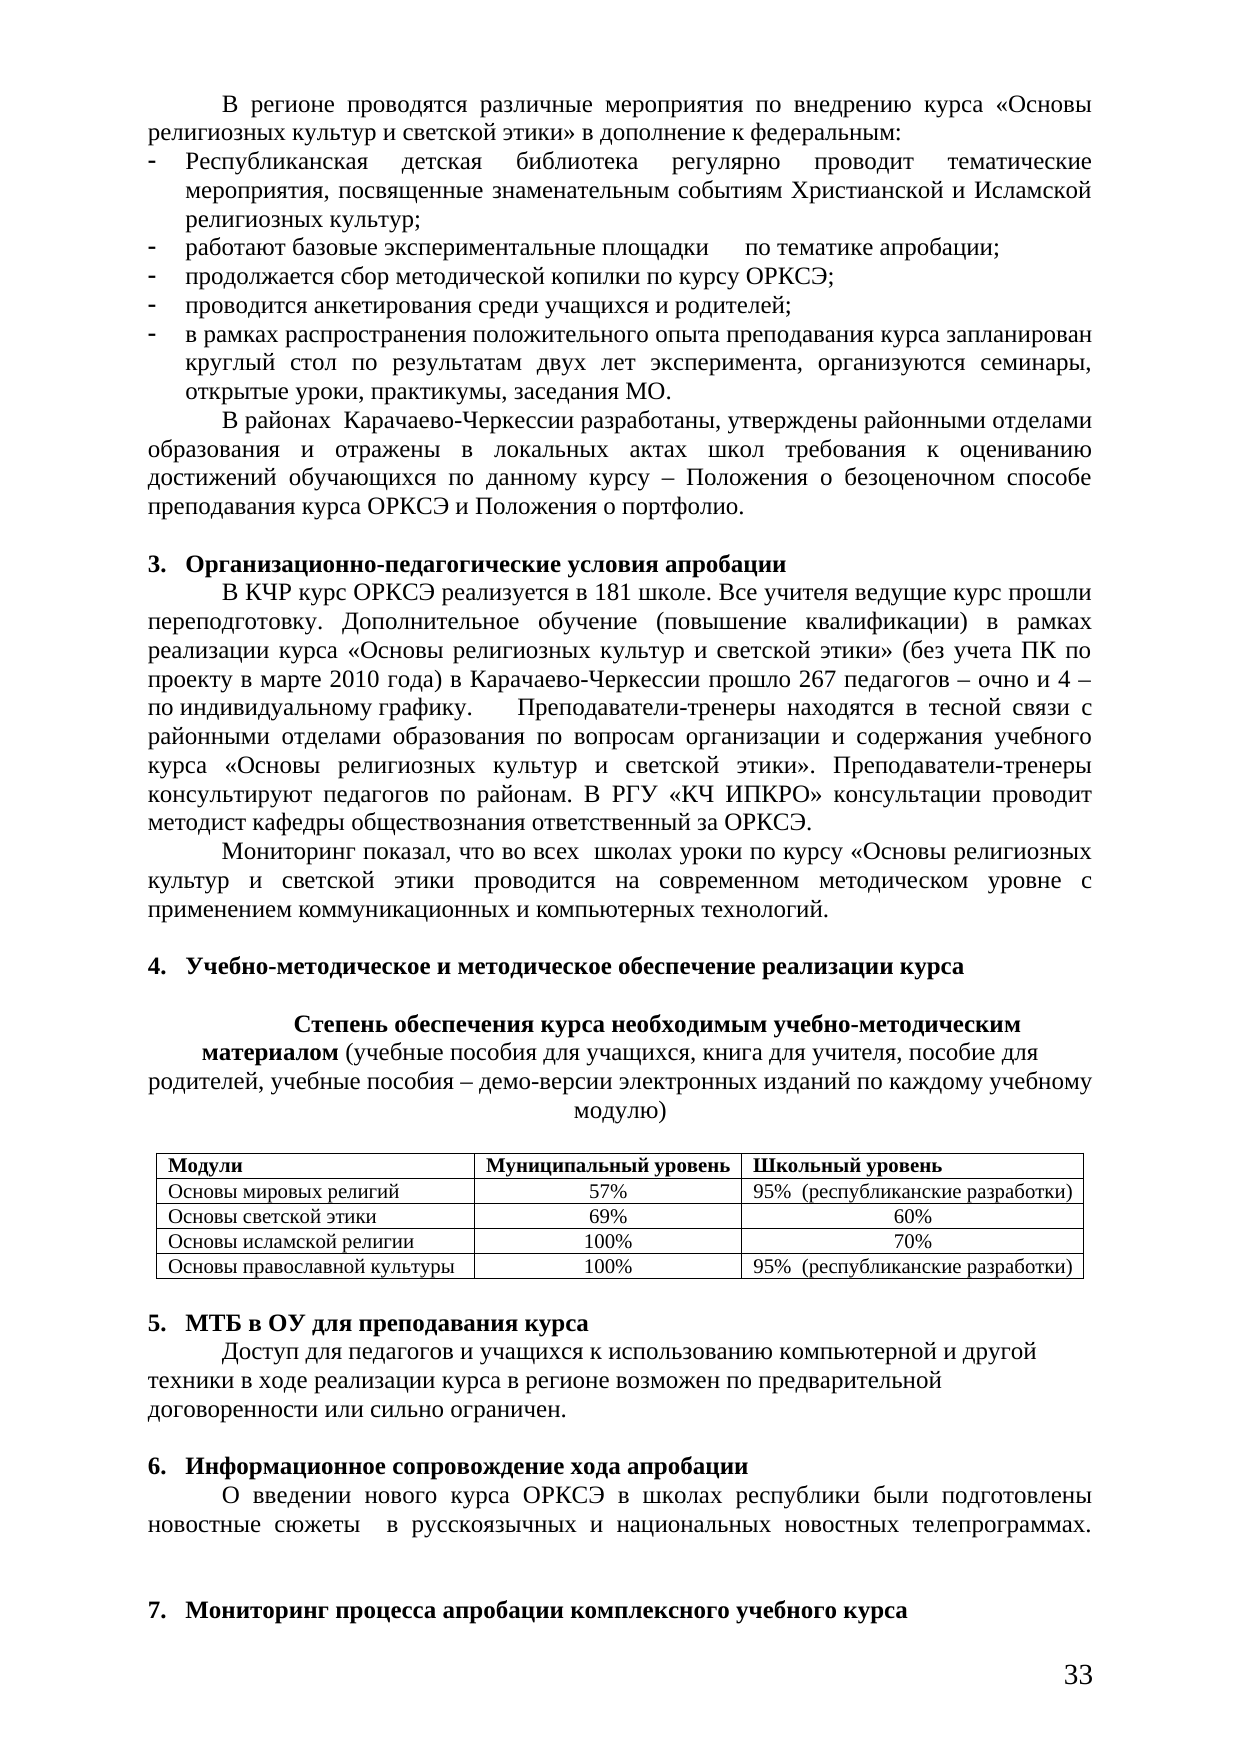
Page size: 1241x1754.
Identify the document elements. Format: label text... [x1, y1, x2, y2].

text В регионе проводятся различные мероприятия по внедрению курса «Основы религиозных культур и светской этики» в дополнение к федеральным: [148, 89, 1093, 146]
table_cell 70% [742, 1229, 1083, 1253]
list проводится анкетирования среди учащихся и родителей; [148, 290, 1093, 319]
table_cell 100% [475, 1254, 741, 1278]
list в рамках распространения положительного опыта преподавания курса запланирован круглый стол по результатам двух лет эксперимента, организуются семинары, открытые уроки, практикумы, заседания МО. [148, 319, 1093, 405]
table_cell Основы светской этики [157, 1204, 474, 1228]
text В районах Карачаево-Черкессии разработаны, утверждены районными отделами образования и отражены в локальных актах школ требования к оцениванию достижений обучающихся по данному курсу – Положения о безоценочном способе преподавания курса ОРКСЭ и Положения о портфолио. [148, 405, 1093, 520]
list Организационно-педагогические условия апробации [148, 549, 1093, 577]
table_cell Основы православной культуры [157, 1254, 474, 1278]
table_cell 95% (республиканские разработки) [742, 1179, 1083, 1203]
table_cell Основы мировых религий [157, 1179, 474, 1203]
table_cell 60% [742, 1204, 1083, 1228]
table_header Модули [157, 1154, 474, 1177]
table_cell 100% [475, 1229, 741, 1253]
list Информационное сопровождение хода апробации [148, 1451, 1093, 1480]
text Мониторинг показал, что во всех школах уроки по курсу «Основы религиозных культур и светской этики проводится на современном методическом уровне с применением коммуникационных и компьютерных технологий. [148, 836, 1093, 922]
table_cell 57% [475, 1179, 741, 1203]
text Доступ для педагогов и учащихся к использованию компьютерной и другой техники в ходе реализации курса в регионе возможен по предварительной договоренности или сильно ограничен. [148, 1336, 1093, 1423]
table_cell 95% (республиканские разработки) [742, 1254, 1083, 1278]
table_header Муниципальный уровень [475, 1154, 741, 1177]
text О введении нового курса ОРКСЭ в школах республики были подготовлены новостные сюжеты в русскоязычных и национальных новостных телепрограммах. [148, 1480, 1093, 1566]
list МТБ в ОУ для преподавания курса [148, 1308, 1093, 1336]
list Учебно-методическое и методическое обеспечение реализации курса [148, 951, 1093, 980]
list Республиканская детская библиотека регулярно проводит тематические мероприятия, посвященные знаменательным событиям Христианской и Исламской религиозных культур; [148, 146, 1093, 232]
list Мониторинг процесса апробации комплексного учебного курса [148, 1595, 1093, 1624]
table_header Школьный уровень [742, 1154, 1083, 1177]
text В КЧР курс ОРКСЭ реализуется в 181 школе. Все учителя ведущие курс прошли переподготовку. Дополнительное обучение (повышение квалификации) в рамках реализации курса «Основы религиозных культур и светской этики» (без учета ПК по проекту в марте 2010 года) в Карачаево-Черкессии прошло 267 педагогов – очно и 4 – по индивидуальному графику. Преподаватели-тренеры находятся в тесной связи с районными отделами образования по вопросам организации и содержания учебного курса «Основы религиозных культур и светской этики». Преподаватели-тренеры консультируют педагогов по районам. В РГУ «КЧ ИПКРО» консультации проводит методист кафедры обществознания ответственный за ОРКСЭ. [148, 577, 1093, 836]
table_cell Основы исламской религии [157, 1229, 474, 1253]
list работают базовые экспериментальные площадки по тематике апробации; [148, 232, 1093, 261]
list продолжается сбор методической копилки по курсу ОРКСЭ; [148, 261, 1093, 290]
text Степень обеспечения курса необходимым учебно-методическим материалом (учебные пособия для учащихся, книга для учителя, пособие для родителей, учебные пособия – демо-версии электронных изданий по каждому учебному модулю) [148, 1009, 1093, 1124]
table_cell 69% [475, 1204, 741, 1228]
